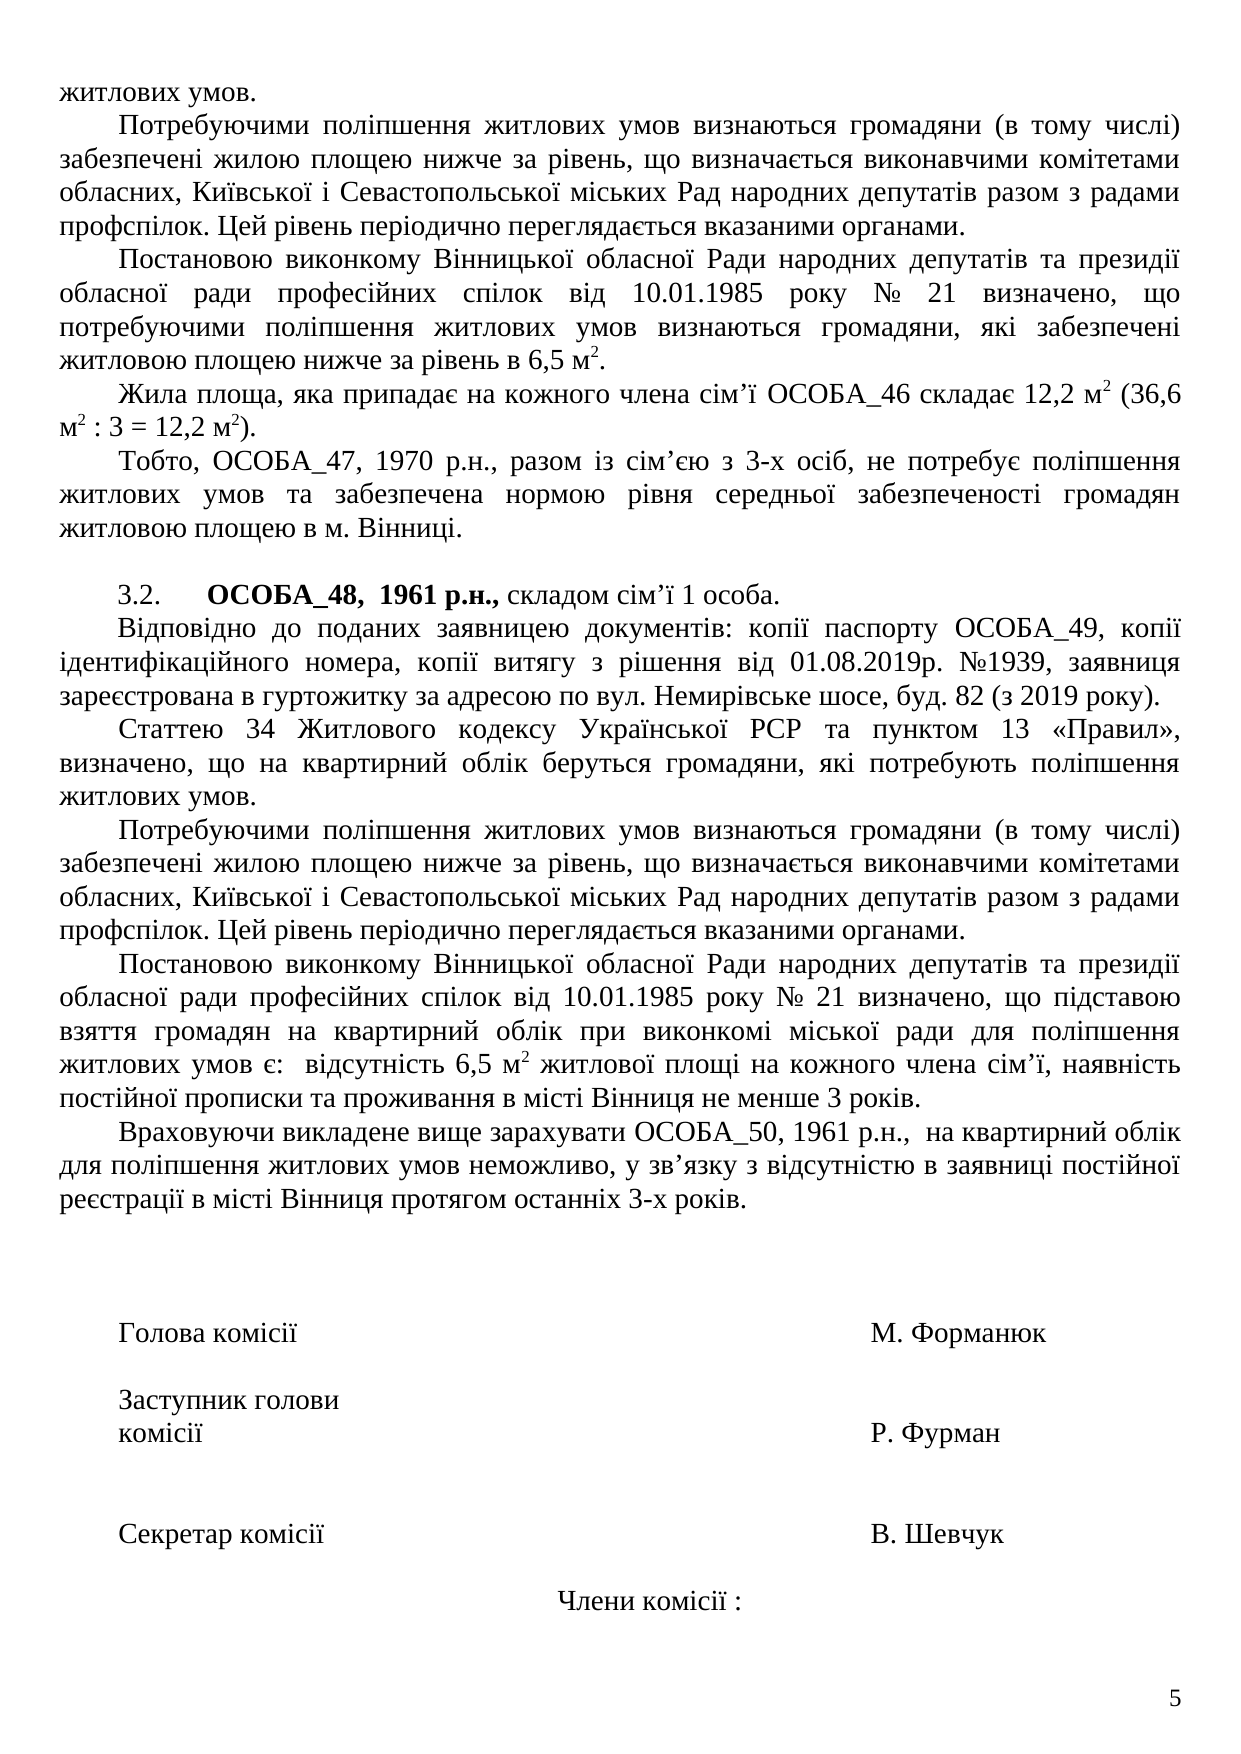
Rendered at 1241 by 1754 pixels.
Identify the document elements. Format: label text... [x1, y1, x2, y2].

text Члени комісії : [118, 1583, 1181, 1617]
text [59, 74, 1181, 107]
text Потребуючими поліпшення житлових умов визнаються громадяни (в тому числі) забезпечені жилою площею нижче за рівень, що визначається виконавчими комітетами обласних, Київської і Севастопольської міських Рад народних депутатів разом з радами профспілок. Цей рівень періодично переглядається вказаними органами. [59, 812, 1181, 946]
text Секретар комісії В. Шевчук [118, 1516, 1181, 1550]
text Постановою виконкому Вінницької обласної Ради народних депутатів та президії обласної ради професійних спілок від 10.01.1985 року № 21 визначено, що потребуючими поліпшення житлових умов визнаються громадяни, які забезпечені житловою площею нижче за рівень в 6,5 м2. [59, 242, 1181, 376]
text Жила площа, яка припадає на кожного члена сім’ї ОСОБА_46 складає 12,2 м2 (36,6 м2 : 3 = 12,2 м2). [59, 376, 1181, 443]
text Постановою виконкому Вінницької обласної Ради народних депутатів та президії обласної ради професійних спілок від 10.01.1985 року № 21 визначено, що підставою взяття громадян на квартирний облік при виконкомі міської ради для поліпшення житлових умов є: відсутність 6,5 м2 житлової площі на кожного члена сім’ї, наявність постійної прописки та проживання в місті Вінниця не менше 3 років. [59, 946, 1181, 1114]
text Потребуючими поліпшення житлових умов визнаються громадяни (в тому числі) забезпечені жилою площею нижче за рівень, що визначається виконавчими комітетами обласних, Київської і Севастопольської міських Рад народних депутатів разом з радами профспілок. Цей рівень періодично переглядається вказаними органами. [59, 107, 1181, 242]
text Тобто, ОСОБА_47, 1970 р.н., разом із сім’єю з 3-х осіб, не потребує поліпшення житлових умов та забезпечена нормою рівня середньої забезпеченості громадян житловою площею в м. Вінниці. [59, 443, 1181, 543]
text Заступник голови [118, 1382, 1181, 1416]
list Відповідно до поданих заявницею документів: копії паспорту ОСОБА_49, копії ідентифікаційного номера, копії витягу з рішення від 01.08.2019р. №1939, заявниця зареєстрована в гуртожитку за адресою по вул. Немирівське шосе, буд. 82 (з 2019 року). [59, 611, 1181, 711]
list ОСОБА_48, 1961 р.н., складом сім’ї 1 особа. [59, 577, 1181, 611]
text комісії Р. Фурман [118, 1416, 1181, 1449]
text Враховуючи викладене вище зарахувати ОСОБА_50, 1961 р.н., на квартирний облік для поліпшення житлових умов неможливо, у зв’язку з відсутністю в заявниці постійної реєстрації в місті Вінниця протягом останніх 3-х років. [59, 1114, 1181, 1214]
text Голова комісії М. Форманюк [118, 1315, 1181, 1348]
